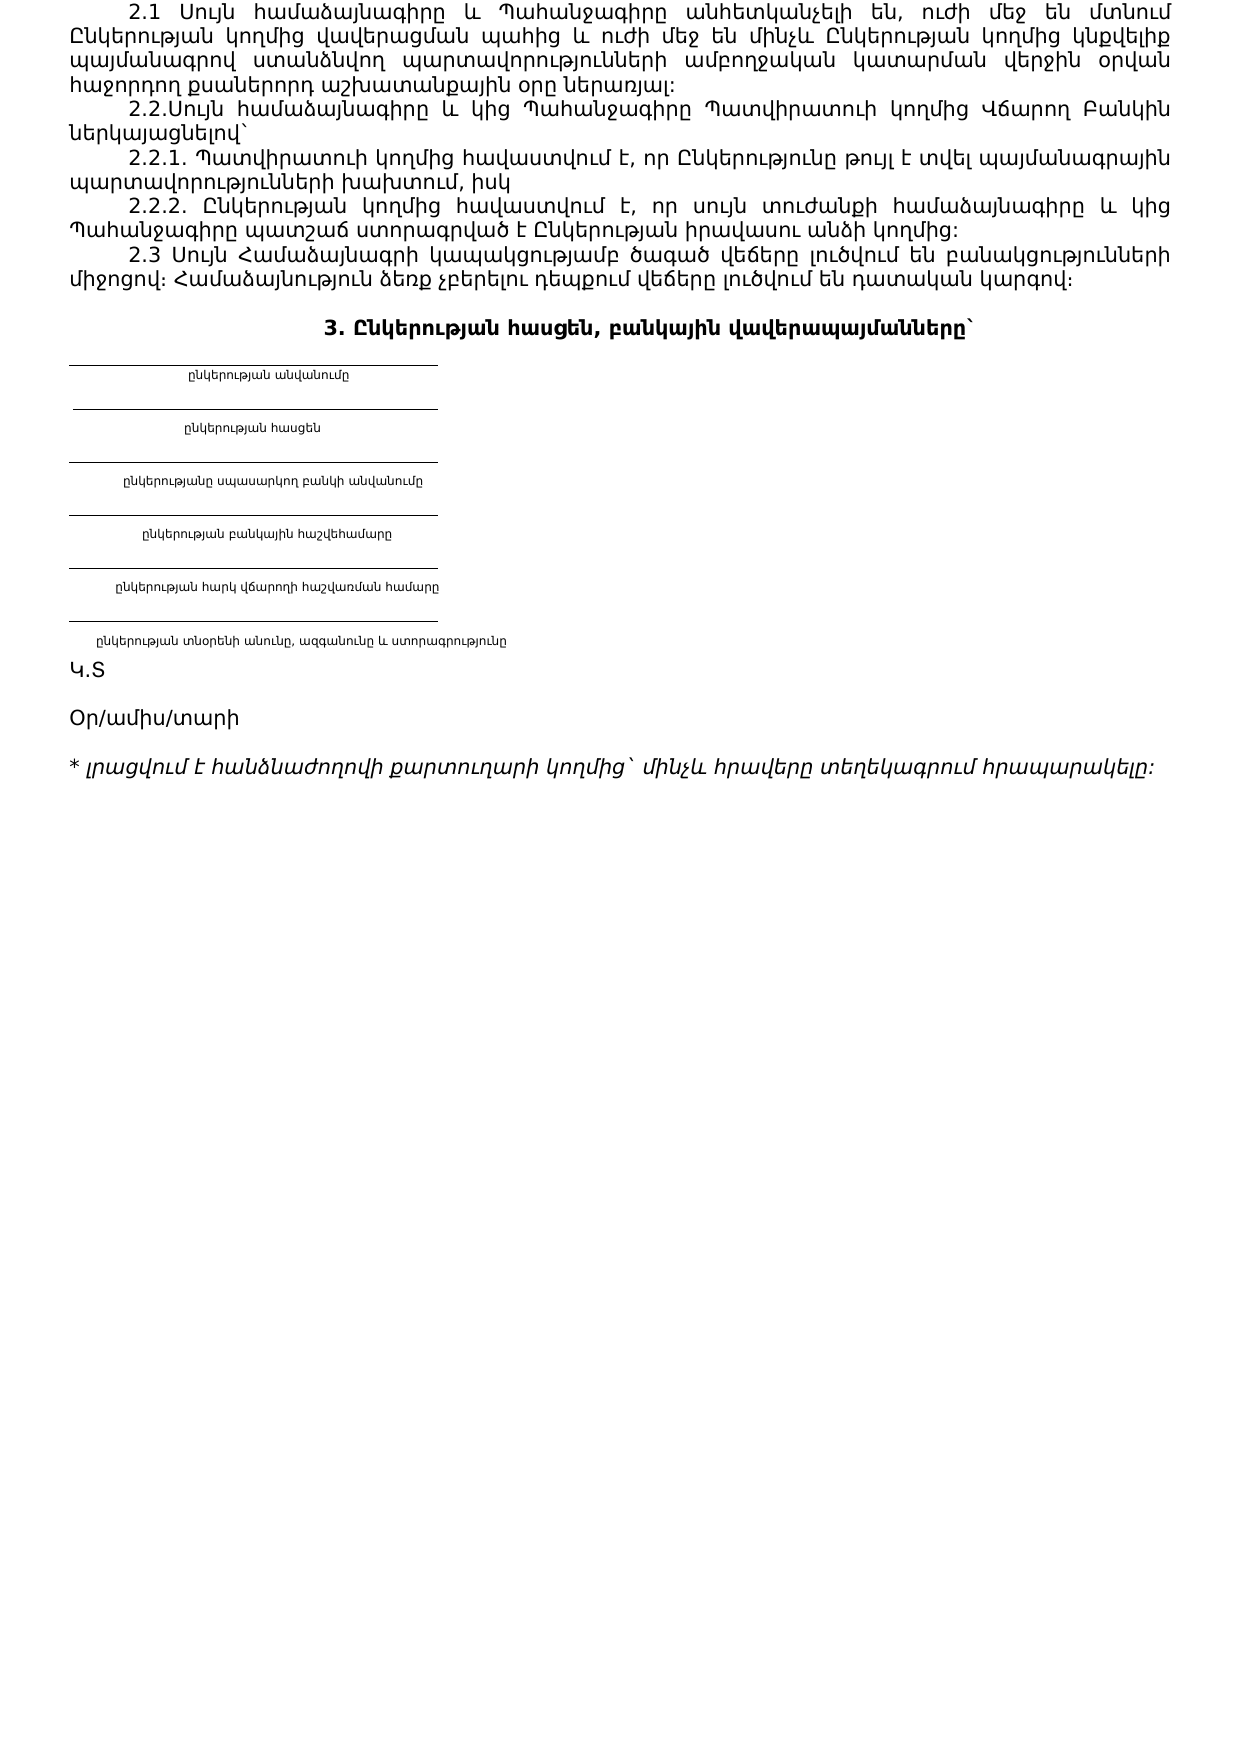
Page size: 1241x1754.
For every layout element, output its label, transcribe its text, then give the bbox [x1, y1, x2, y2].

text ընկերության հարկ վճարողի հաշվառման համարը [69, 581, 1172, 605]
text 2.2.2. Ընկերության կողմից հավաստվում է, որ սույն տուժանքի համաձայնագիրը և կից Պահանջագիրը պատշաճ ստորագրված է Ընկերության իրավասու անձի կողմից: [69, 194, 1172, 243]
text * լրացվում է հանձնաժողովի քարտուղարի կողմից` մինչև հրավերը տեղեկագրում հրապարակելը: [69, 755, 1172, 779]
text 2.1 Սույն համաձայնագիրը և Պահանջագիրը անհետկանչելի են, ուժի մեջ են մտնում Ընկերության կողմից վավերացման պահից և ուժի մեջ են մինչև Ընկերության կողմից կնքվելիք պայմանագրով ստանձնվող պարտավորությունների ամբողջական կատարման վերջին օրվան հաջորդող քսաներորդ աշխատանքային օրը ներառյալ: [69, 0, 1172, 97]
text 3. Ընկերության հասցեն, բանկային վավերապայմանները` [69, 316, 1172, 340]
text 2.2.Սույն համաձայնագիրը և կից Պահանջագիրը Պատվիրատուի կողմից Վճարող Բանկին ներկայացնելով` [69, 97, 1172, 146]
text ընկերության տնօրենի անունը, ազգանունը և ստորագրությունը [69, 634, 1172, 658]
text ընկերության բանկային հաշվեհամարը [69, 528, 1172, 552]
text ընկերության անվանումը [69, 368, 1172, 393]
text 2.3 Սույն Համաձայնագրի կապակցությամբ ծագած վեճերը լուծվում են բանակցությունների միջոցով։ Համաձայնություն ձեռք չբերելու դեպքում վեճերը լուծվում են դատական կարգով։ [69, 243, 1172, 291]
text ընկերության հասցեն [69, 422, 1172, 446]
text ընկերությանը սպասարկող բանկի անվանումը [69, 474, 1172, 499]
text 2.2.1. Պատվիրատուի կողմից հավաստվում է, որ Ընկերությունը թույլ է տվել պայմանագրային պարտավորությունների խախտում, իսկ [69, 146, 1172, 194]
text Կ.Տ [69, 658, 1172, 682]
text Օր/ամիս/տարի [69, 706, 1172, 731]
